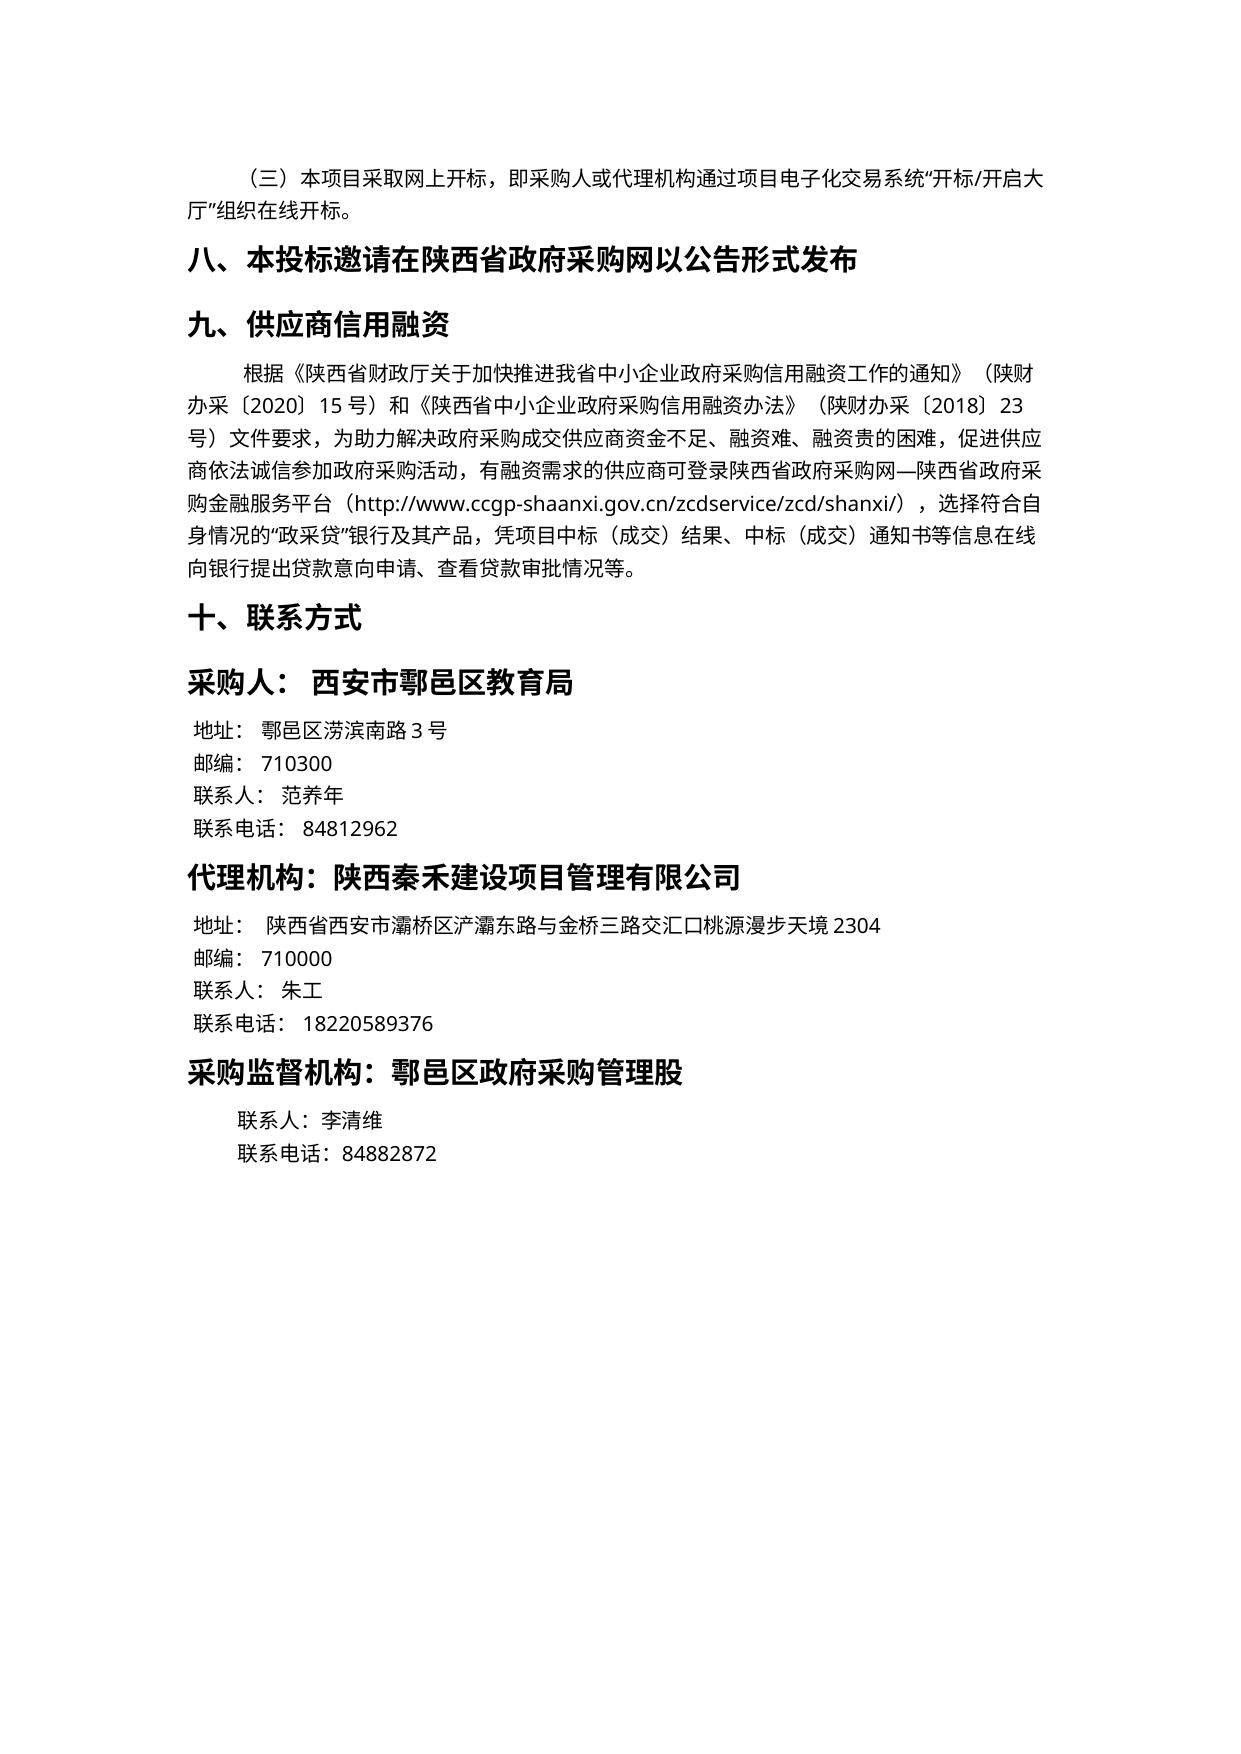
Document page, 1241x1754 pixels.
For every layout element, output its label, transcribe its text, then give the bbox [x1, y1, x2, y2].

text 地址： 陕西省西安市灞桥区浐灞东路与金桥三路交汇口桃源漫步天境2304 [187, 909, 1053, 942]
text 采购人： 西安市鄠邑区教育局 [187, 649, 1053, 714]
text 采购监督机构：鄠邑区政府采购管理股 [187, 1039, 1053, 1104]
text 联系电话： 18220589376 [187, 1007, 1053, 1039]
text 联系电话： 84812962 [187, 812, 1053, 844]
text 联系人： 朱工 [187, 974, 1053, 1007]
text 联系人：李清维 [187, 1104, 1053, 1137]
text 十、联系方式 [187, 584, 1053, 649]
text 八、本投标邀请在陕西省政府采购网以公告形式发布 [187, 227, 1053, 292]
text 代理机构：陕西秦禾建设项目管理有限公司 [187, 844, 1053, 909]
text （三）本项目采取网上开标，即采购人或代理机构通过项目电子化交易系统“开标/开启大厅”组织在线开标。 [187, 162, 1053, 227]
text 联系人： 范养年 [187, 779, 1053, 812]
text 联系电话：84882872 [187, 1137, 1053, 1169]
text 九、供应商信用融资 [187, 292, 1053, 357]
text 邮编： 710000 [187, 942, 1053, 974]
text 根据《陕西省财政厅关于加快推进我省中小企业政府采购信用融资工作的通知》（陕财办采〔2020〕15 号）和《陕西省中小企业政府采购信用融资办法》（陕财办采〔2018〕23 号）文件要求，为助力解决政府采购成交供应商资金不足、融资难、融资贵的困难，促进供应商依法诚信参加政府采购活动，有融资需求的供应商可登录陕西省政府采购网—陕西省政府采购金融服务平台（http://www.ccgp-shaanxi.gov.cn/zcdservice/zcd/shanxi/），选择符合自身情况的“政采贷”银行及其产品，凭项目中标（成交）结果、中标（成交）通知书等信息在线向银行提出贷款意向申请、查看贷款审批情况等。 [187, 357, 1053, 584]
text 邮编： 710300 [187, 747, 1053, 779]
text 地址： 鄠邑区涝滨南路3号 [187, 714, 1053, 747]
